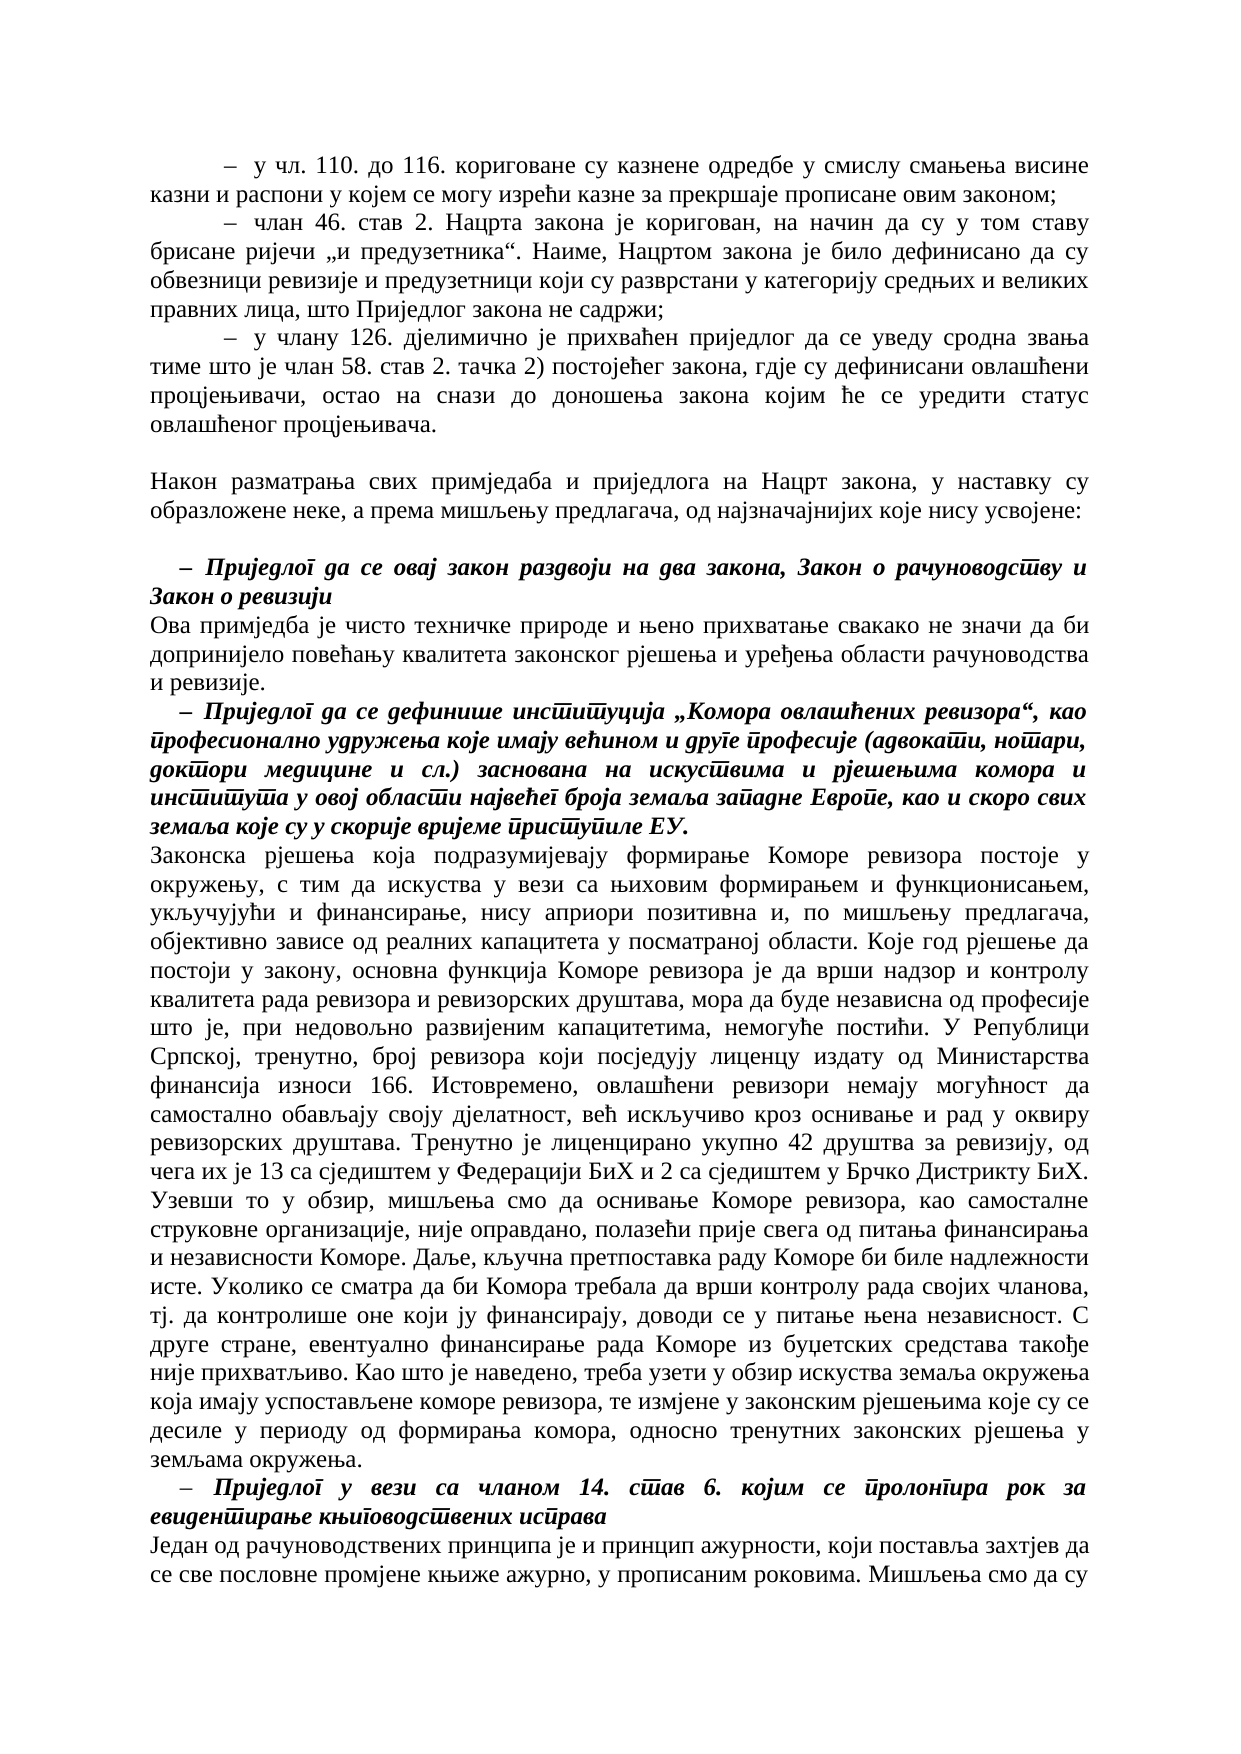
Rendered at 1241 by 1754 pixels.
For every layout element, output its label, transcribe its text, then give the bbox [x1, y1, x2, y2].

list Приједлог да се дефинише институција „Комора овлашћених ревизора“, као професионално удружења које имају већином и друге професије (адвокати, нотари, доктори медицине и сл.) заснована на искуствима и рјешењима комора и института у овој области највећег броја земаља западне Европе, као и скоро свих земаља које су у скорије вријеме приступиле ЕУ. [150, 696, 1090, 840]
list Приједлог да се овај закон раздвоји на два закона, Закон о рачуноводству и Закон о ревизији [150, 552, 1090, 610]
list у чл. 110. до 116. кориговане су казнене одредбе у смислу смањења висине казни и распони у којем се могу изрећи казне за прекршаје прописане овим законом; [150, 150, 1090, 207]
list у члану 126. дјелимично је прихваћен приједлог да се уведу сродна звања тиме што је члан 58. став 2. тачка 2) постојећег закона, гдје су дефинисани овлашћени процјењивачи, остао на снази до доношења закона којим ће се уредити статус овлашћеног процјењивача. [150, 322, 1090, 437]
text Законска рјешења која подразумијевају формирање Коморе ревизора постоје у окружењу, с тим да искуства у вези са њиховим формирањем и функционисањем, укључујући и финансирање, нису априори позитивна и, по мишљењу предлагача, објективно зависе од реалних капацитета у посматраној области. Које год рјешење да постоји у закону, основна функција Коморе ревизора је да врши надзор и контролу квалитета рада ревизора и ревизорских друштава, мора да буде независна од професије што је, при недовољно развијеним капацитетима, немогуће постићи. У Републици Српској, тренутно, број ревизора који посједују лиценцу издату од Министарства финансија износи 166. Истовремено, овлашћени ревизори немају могућност да самостално обављају своју дјелатност, већ искључиво кроз оснивање и рад у оквиру ревизорских друштава. Тренутно је лиценцирано укупно 42 друштва за ревизију, од чега их је 13 са сједиштем у Федерацији БиХ и 2 са сједиштем у Брчко Дистрикту БиХ. Узевши то у обзир, мишљења смо да оснивање Коморе ревизора, као самосталне струковне организације, није оправдано, полазећи прије свега од питања финансирања и независности Коморе. Даље, кључна претпоставка раду Коморе би биле надлежности исте. Уколико се сматра да би Комора требала да врши контролу рада својих чланова, тј. да контролише оне који ју финансирају, доводи се у питање њена независност. С друге стране, евентуално финансирање рада Коморе из буџетских средстава такође није прихватљиво. Као што је наведено, треба узети у обзир искуства земаља окружења која имају успостављене коморе ревизора, те измјене у законским рјешењима које су се десиле у периоду од формирања комора, односно тренутних законских рјешења у земљама окружења. [150, 840, 1090, 1472]
list члан 46. став 2. Нацрта закона је коригован, на начин да су у том ставу брисане ријечи „и предузетника“. Наиме, Нацртом закона је било дефинисано да су обвезници ревизије и предузетници који су разврстани у категорију средњих и великих правних лица, што Приједлог закона не садржи; [150, 207, 1090, 322]
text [150, 1530, 1090, 1587]
text Након разматрања свих примједаба и приједлога на Нацрт закона, у наставку су образложене неке, а према мишљењу предлагача, од најзначајнијих које нису усвојене: [150, 466, 1090, 524]
text Ова примједба је чисто техничке природе и њено прихватање свакако не значи да би допринијело повећању квалитета законског рјешења и уређења области рачуноводства и ревизије. [150, 610, 1090, 696]
list Приједлог у вези са чланом 14. став 6. којим се пролонгира рок за евидентирање књиговодствених исправа [150, 1472, 1090, 1530]
